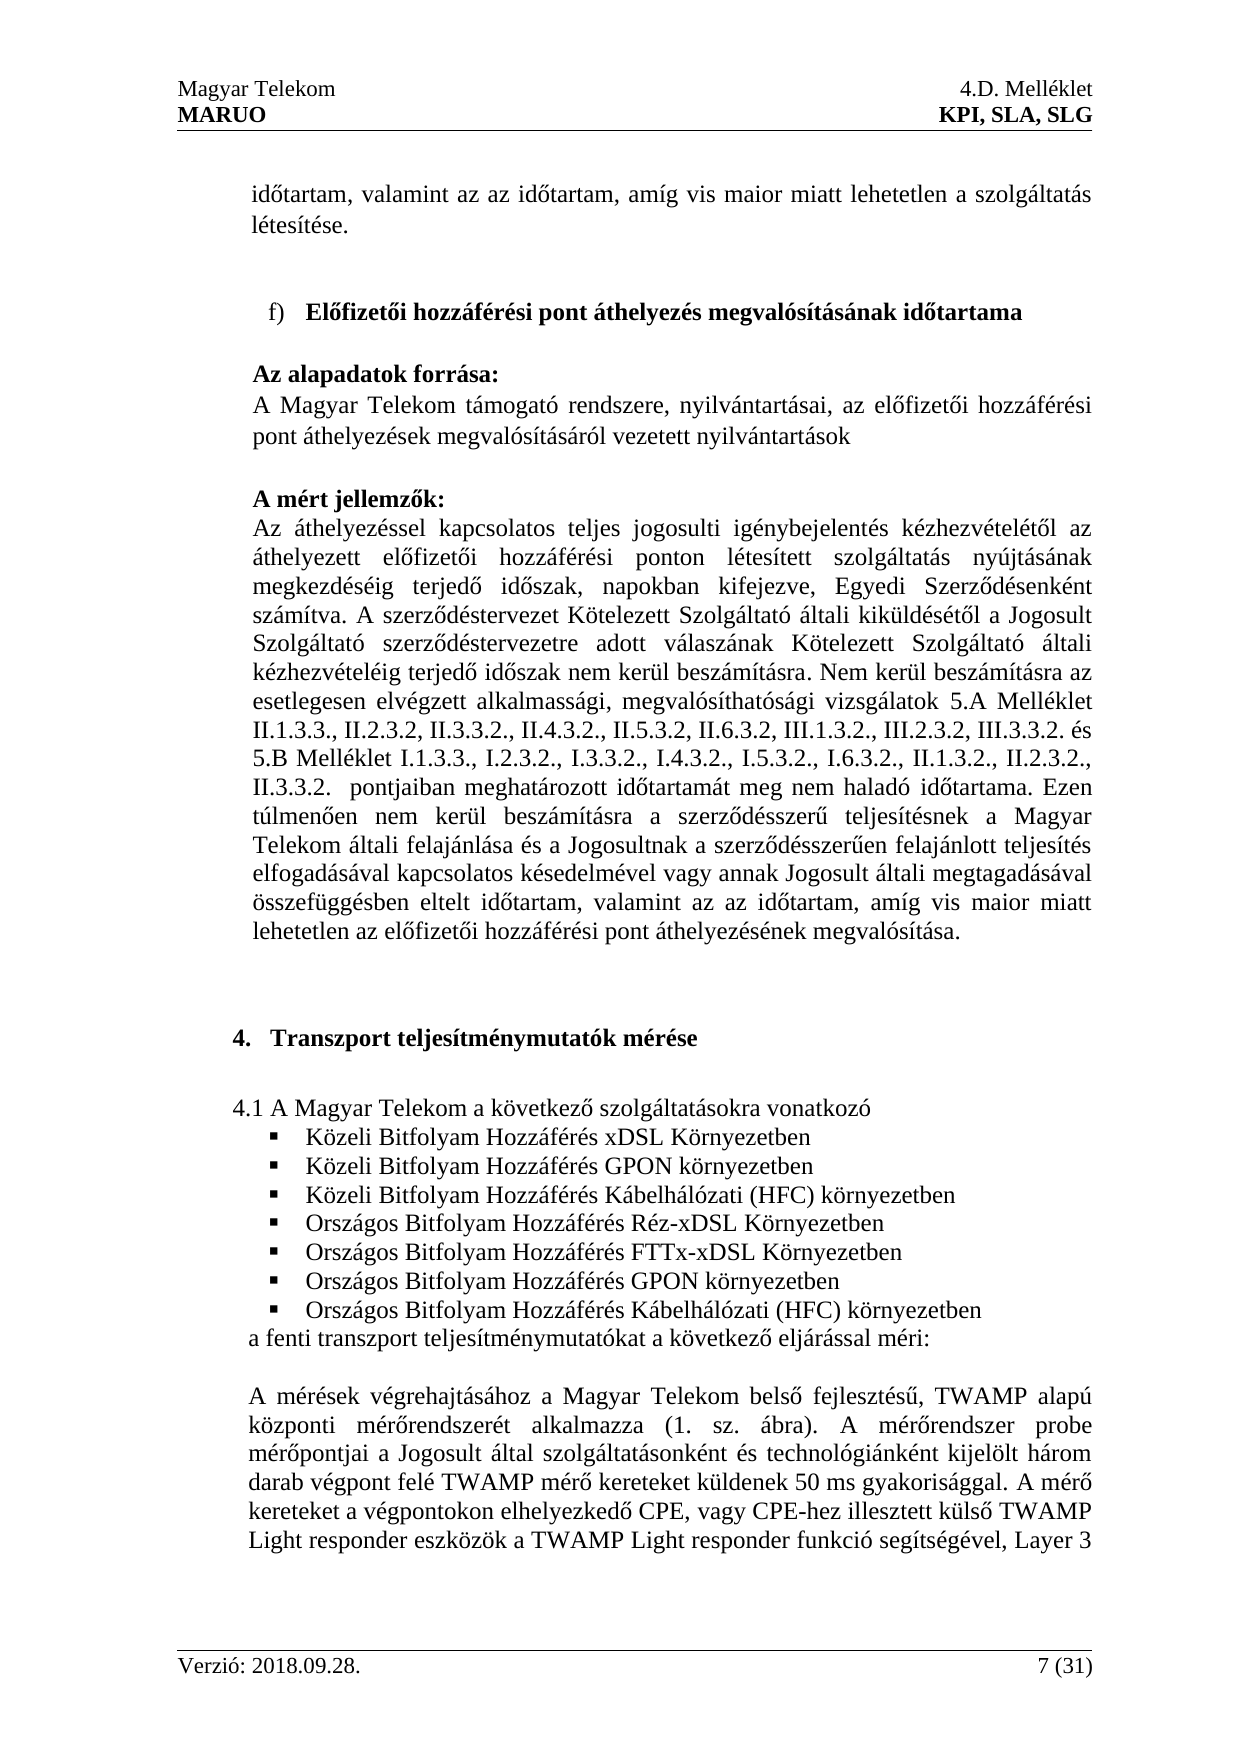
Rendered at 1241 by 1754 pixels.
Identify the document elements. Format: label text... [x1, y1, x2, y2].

list Országos Bitfolyam Hozzáférés FTTx-xDSL Környezetben [268, 1237, 1092, 1266]
text Az áthelyezéssel kapcsolatos teljes jogosulti igénybejelentés kézhezvételétől az áthelyezett előfizetői hozzáférési ponton létesített szolgáltatás nyújtásának megkezdéséig terjedő időszak, napokban kifejezve, Egyedi Szerződésenként számítva. A szerződéstervezet Kötelezett Szolgáltató általi kiküldésétől a Jogosult Szolgáltató szerződéstervezetre adott válaszának Kötelezett Szolgáltató általi kézhezvételéig terjedő időszak nem kerül beszámításra. Nem kerül beszámításra az esetlegesen elvégzett alkalmassági, megvalósíthatósági vizsgálatok 5.A Melléklet II.1.3.3., II.2.3.2, II.3.3.2., II.4.3.2., II.5.3.2, II.6.3.2, III.1.3.2., III.2.3.2, III.3.3.2. és 5.B Melléklet I.1.3.3., I.2.3.2., I.3.3.2., I.4.3.2., I.5.3.2., I.6.3.2., II.1.3.2., II.2.3.2., II.3.3.2. pontjaiban meghatározott időtartamát meg nem haladó időtartama. Ezen túlmenően nem kerül beszámításra a szerződésszerű teljesítésnek a Magyar Telekom általi felajánlása és a Jogosultnak a szerződésszerűen felajánlott teljesítés elfogadásával kapcsolatos késedelmével vagy annak Jogosult általi megtagadásával összefüggésben eltelt időtartam, valamint az az időtartam, amíg vis maior miatt lehetetlen az előfizetői hozzáférési pont áthelyezésének megvalósítása. [252, 513, 1092, 945]
list Országos Bitfolyam Hozzáférés GPON környezetben [268, 1266, 1092, 1295]
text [248, 1381, 1092, 1553]
list Közeli Bitfolyam Hozzáférés GPON környezetben [268, 1151, 1092, 1180]
text A Magyar Telekom támogató rendszere, nyilvántartásai, az előfizetői hozzáférési pont áthelyezések megvalósításáról vezetett nyilvántartások [252, 388, 1092, 451]
list Országos Bitfolyam Hozzáférés Réz-xDSL Környezetben [268, 1208, 1092, 1237]
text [251, 177, 1092, 240]
list Közeli Bitfolyam Hozzáférés xDSL Környezetben [268, 1122, 1092, 1151]
list A Magyar Telekom a következő szolgáltatásokra vonatkozó [232, 1093, 1092, 1122]
list Országos Bitfolyam Hozzáférés Kábelhálózati (HFC) környezetben [268, 1295, 1092, 1323]
text a fenti transzport teljesítménymutatókat a következő eljárással méri: [248, 1323, 1092, 1352]
list Előfizetői hozzáférési pont áthelyezés megvalósításának időtartama [268, 297, 1092, 326]
text A mért jellemzők: [252, 482, 1092, 513]
text Az alapadatok forrása: [252, 357, 1092, 388]
subtitle Transzport teljesítménymutatók mérése [232, 1023, 1092, 1052]
list Közeli Bitfolyam Hozzáférés Kábelhálózati (HFC) környezetben [268, 1180, 1092, 1208]
